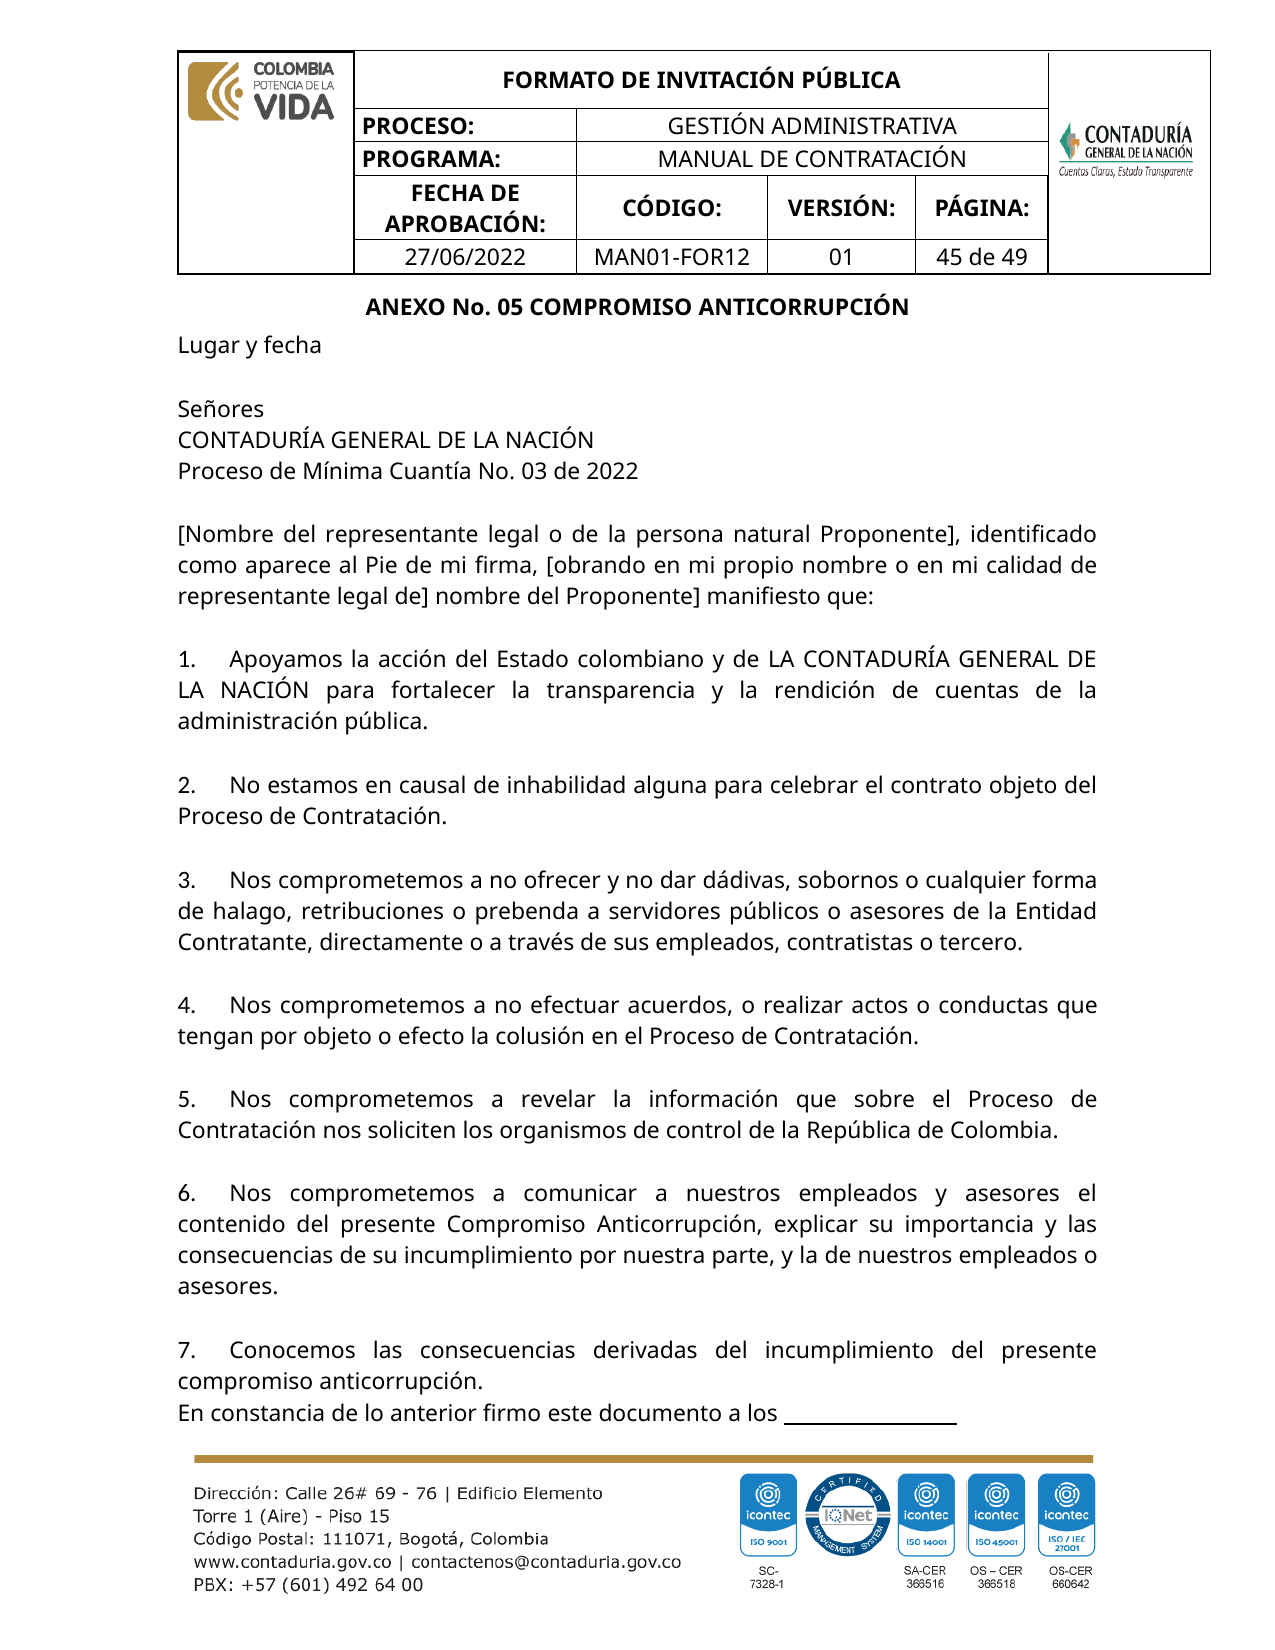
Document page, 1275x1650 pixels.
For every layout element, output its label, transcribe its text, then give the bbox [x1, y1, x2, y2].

list Nos comprometemos a no efectuar acuerdos, o realizar actos o conductas que tengan por objeto o efecto la colusión en el Proceso de Contratación. [177, 989, 1098, 1051]
list Nos comprometemos a comunicar a nuestros empleados y asesores el contenido del presente Compromiso Anticorrupción, explicar su importancia y las consecuencias de su incumplimiento por nuestra parte, y la de nuestros empleados o asesores. [177, 1176, 1098, 1301]
text Proceso de Mínima Cuantía No. 03 de 2022 [177, 455, 1098, 486]
text CONTADURÍA GENERAL DE LA NACIÓN [177, 424, 1098, 455]
list Nos comprometemos a no ofrecer y no dar dádivas, sobornos o cualquier forma de halago, retribuciones o prebenda a servidores públicos o asesores de la Entidad Contratante, directamente o a través de sus empleados, contratistas o tercero. [177, 864, 1098, 958]
text [Nombre del representante legal o de la persona natural Proponente], identificado como aparece al Pie de mi firma, [obrando en mi propio nombre o en mi calidad de representante legal de] nombre del Proponente] manifiesto que: [177, 518, 1098, 611]
picture [186, 53, 344, 126]
text Señores [177, 392, 1098, 424]
list Nos comprometemos a revelar la información que sobre el Proceso de Contratación nos soliciten los organismos de control de la República de Colombia. [177, 1083, 1098, 1145]
text Lugar y fecha [177, 329, 1098, 360]
list No estamos en causal de inhabilidad alguna para celebrar el contrato objeto del Proceso de Contratación. [177, 769, 1098, 831]
text En constancia de lo anterior firmo este documento a los [177, 1396, 1098, 1428]
list Apoyamos la acción del Estado colombiano y de LA CONTADURÍA GENERAL DE LA NACIÓN para fortalecer la transparencia y la rendición de cuentas de la administración pública. [177, 643, 1098, 736]
picture [1049, 111, 1204, 189]
list Conocemos las consecuencias derivadas del incumplimiento del presente compromiso anticorrupción. [177, 1334, 1098, 1396]
picture [0, 1423, 1275, 1643]
subtitle ANEXO No. 05 COMPROMISO ANTICORRUPCIÓN [177, 291, 1098, 322]
